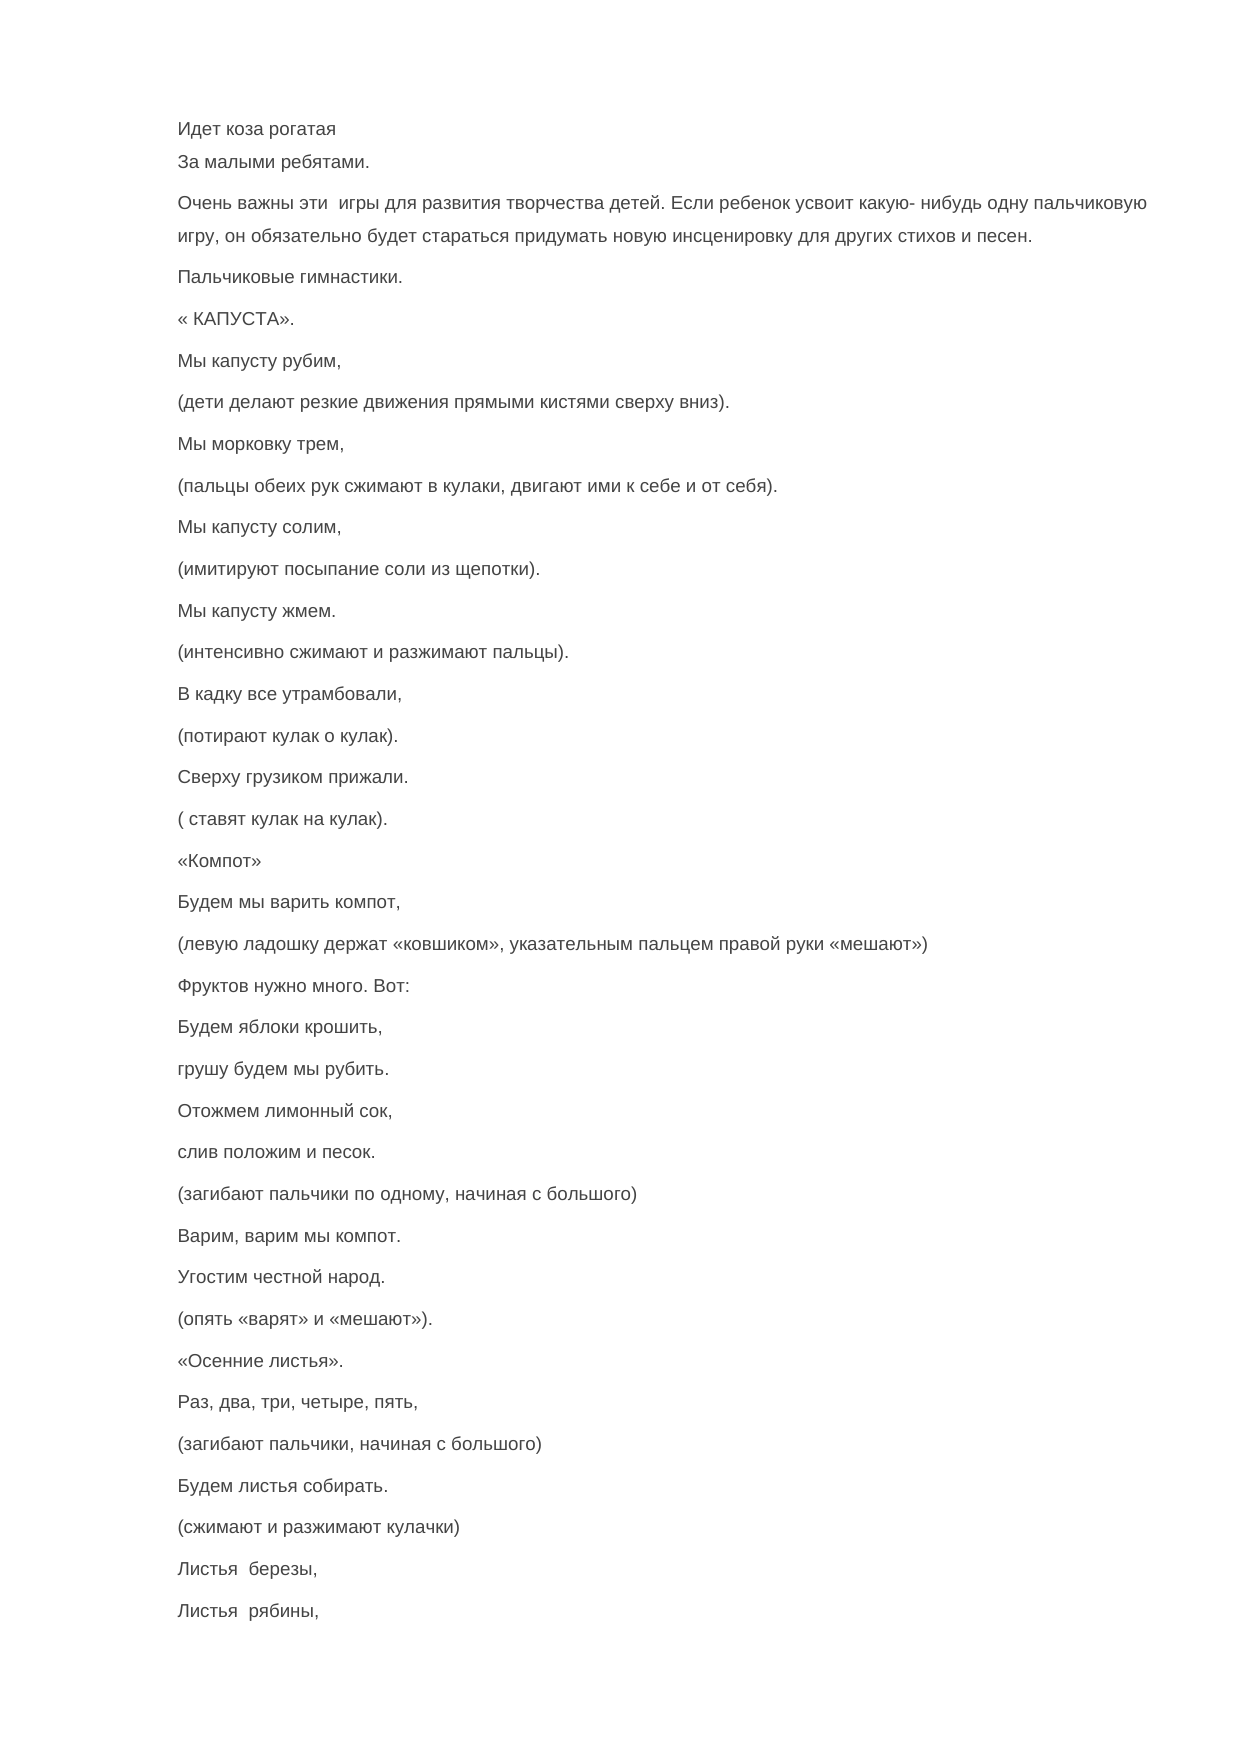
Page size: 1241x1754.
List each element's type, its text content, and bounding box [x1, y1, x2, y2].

text Листья березы, [177, 1558, 1152, 1579]
text Мы капусту жмем. [177, 599, 1152, 621]
text Будем мы варить компот, [177, 891, 1152, 913]
text (загибают пальчики по одному, начиная с большого) [177, 1183, 1152, 1204]
text слив положим и песок. [177, 1141, 1152, 1163]
text Варим, варим мы компот. [177, 1224, 1152, 1246]
text « КАПУСТА». [177, 308, 1152, 329]
text «Осенние листья». [177, 1349, 1152, 1371]
text Будем яблоки крошить, [177, 1016, 1152, 1038]
text Сверху грузиком прижали. [177, 766, 1152, 788]
text Очень важны эти игры для развития творчества детей. Если ребенок усвоит какую- нибудь одну пальчиковую игру, он обязательно будет стараться придумать новую инсценировку для других стихов и песен. [177, 192, 1152, 246]
text грушу будем мы рубить. [177, 1058, 1152, 1079]
text (загибают пальчики, начиная с большого) [177, 1433, 1152, 1454]
text Фруктов нужно много. Вот: [177, 974, 1152, 996]
text (опять «варят» и «мешают»). [177, 1308, 1152, 1329]
text (потирают кулак о кулак). [177, 724, 1152, 746]
text Раз, два, три, четыре, пять, [177, 1391, 1152, 1413]
text Мы морковку трем, [177, 433, 1152, 454]
text Мы капусту солим, [177, 516, 1152, 538]
text (интенсивно сжимают и разжимают пальцы). [177, 641, 1152, 663]
text (дети делают резкие движения прямыми кистями сверху вниз). [177, 391, 1152, 413]
text (сжимают и разжимают кулачки) [177, 1516, 1152, 1538]
text Отожмем лимонный сок, [177, 1099, 1152, 1121]
text Пальчиковые гимнастики. [177, 266, 1152, 288]
text ( ставят кулак на кулак). [177, 808, 1152, 829]
text Идет коза рогатая За малыми ребятами. [177, 118, 1152, 172]
text Листья рябины, [177, 1599, 1152, 1621]
text Будем листья собирать. [177, 1474, 1152, 1496]
text В кадку все утрамбовали, [177, 683, 1152, 704]
text (левую ладошку держат «ковшиком», указательным пальцем правой руки «мешают») [177, 933, 1152, 954]
text «Компот» [177, 849, 1152, 871]
text (имитируют посыпание соли из щепотки). [177, 558, 1152, 579]
text (пальцы обеих рук сжимают в кулаки, двигают ими к себе и от себя). [177, 474, 1152, 496]
text Мы капусту рубим, [177, 349, 1152, 371]
text Угостим честной народ. [177, 1266, 1152, 1288]
